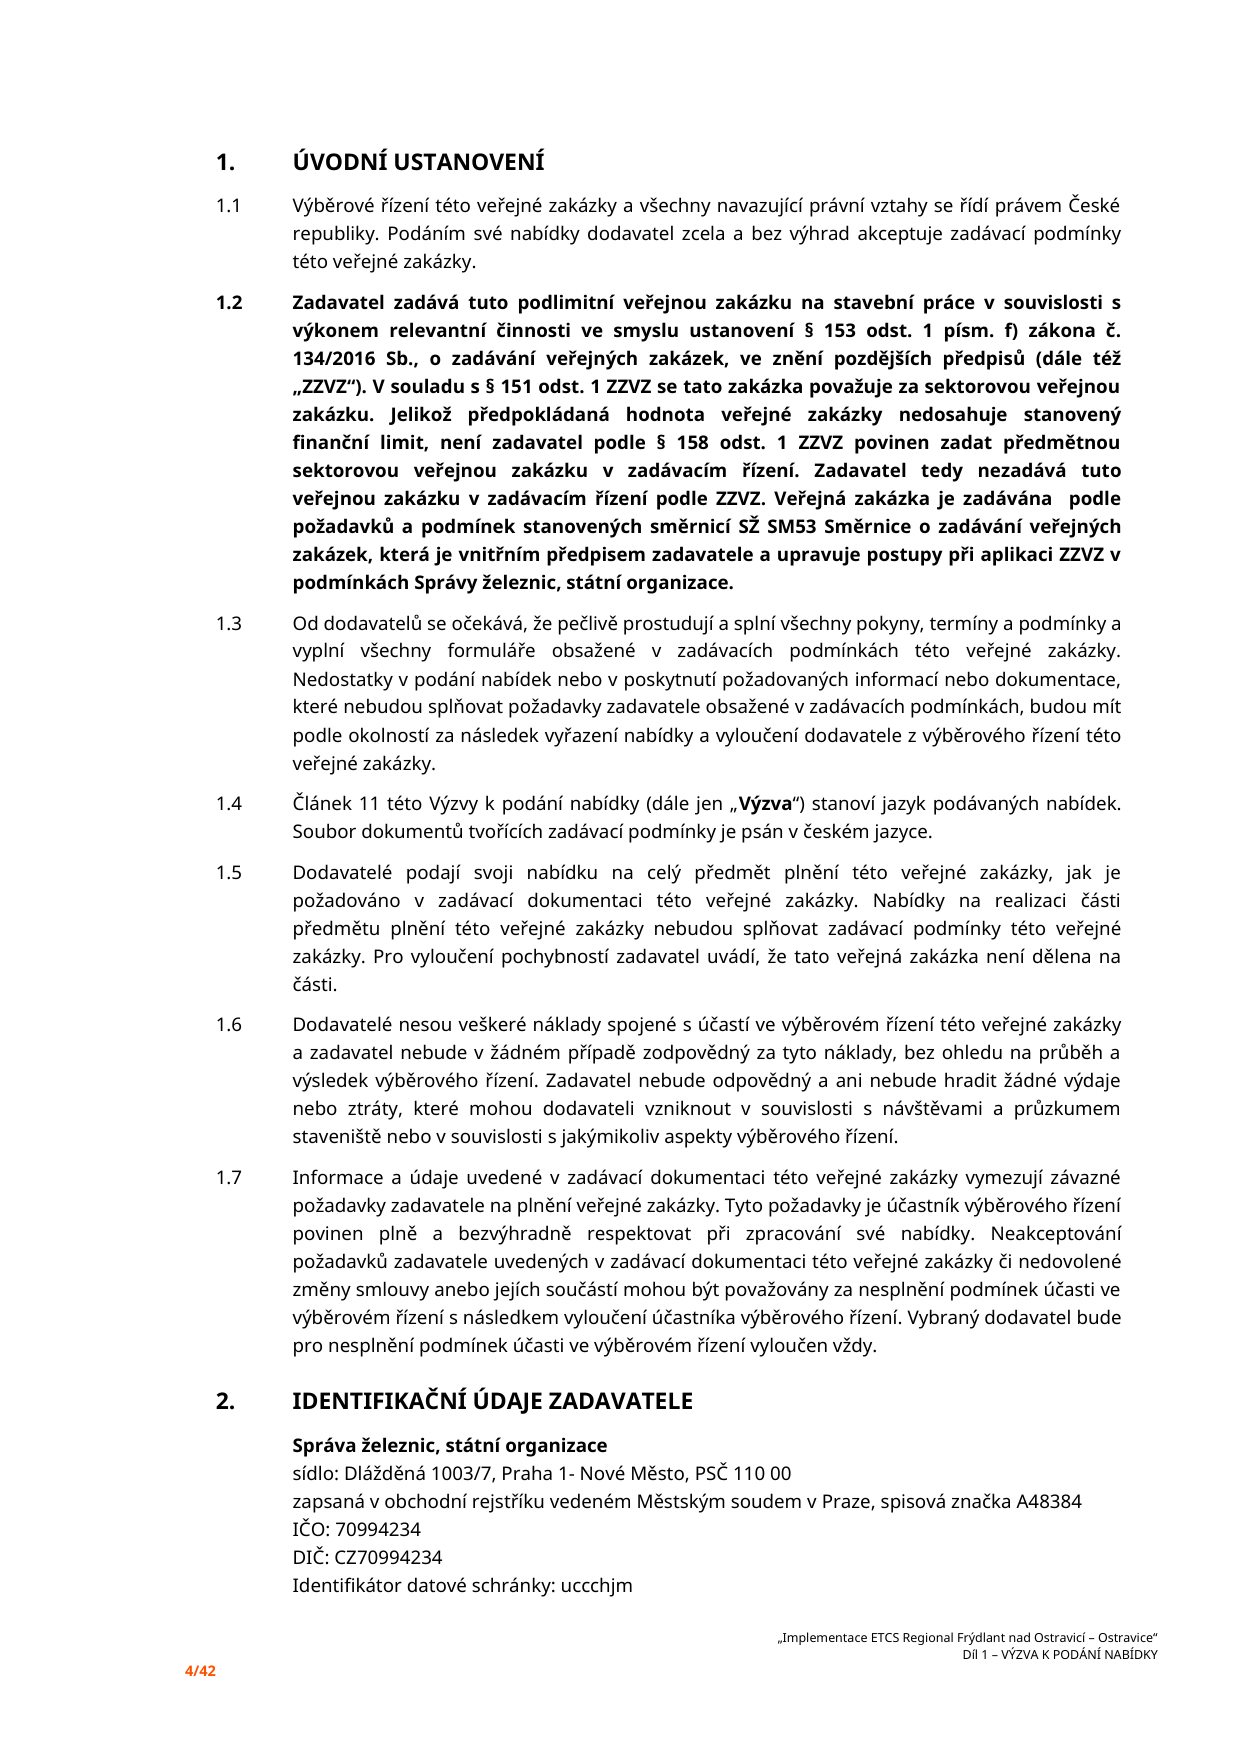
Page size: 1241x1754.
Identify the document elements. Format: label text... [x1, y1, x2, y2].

text sídlo: Dlážděná 1003/7, Praha 1- Nové Město, PSČ 110 00 [292, 1460, 1122, 1486]
text DIČ: CZ70994234 [292, 1544, 1122, 1570]
text Výběrové řízení této veřejné zakázky a všechny navazující právní vztahy se řídí právem České republiky. Podáním své nabídky dodavatel zcela a bez výhrad akceptuje zadávací podmínky této veřejné zakázky. [216, 192, 1122, 274]
text Identifikátor datové schránky: uccchjm [292, 1572, 1122, 1598]
text Správa železnic, státní organizace [292, 1432, 1122, 1458]
text IDENTIFIKAČNÍ ÚDAJE ZADAVATELE [216, 1385, 1122, 1417]
text Dodavatelé podají svoji nabídku na celý předmět plnění této veřejné zakázky, jak je požadováno v zadávací dokumentaci této veřejné zakázky. Nabídky na realizaci části předmětu plnění této veřejné zakázky nebudou splňovat zadávací podmínky této veřejné zakázky. Pro vyloučení pochybností zadavatel uvádí, že tato veřejná zakázka není dělena na části. [216, 859, 1122, 997]
text zapsaná v obchodní rejstříku vedeném Městským soudem v Praze, spisová značka A48384 [292, 1488, 1122, 1514]
text Dodavatelé nesou veškeré náklady spojené s účastí ve výběrovém řízení této veřejné zakázky a zadavatel nebude v žádném případě zodpovědný za tyto náklady, bez ohledu na průběh a výsledek výběrového řízení. Zadavatel nebude odpovědný a ani nebude hradit žádné výdaje nebo ztráty, které mohou dodavateli vzniknout v souvislosti s návštěvami a průzkumem staveniště nebo v souvislosti s jakýmikoliv aspekty výběrového řízení. [216, 1012, 1122, 1149]
text Článek 11 této Výzvy k podání nabídky (dále jen „Výzva“) stanoví jazyk podávaných nabídek. Soubor dokumentů tvořících zadávací podmínky je psán v českém jazyce. [216, 790, 1122, 844]
text ÚVODNÍ USTANOVENÍ [216, 146, 1122, 177]
text Zadavatel zadává tuto podlimitní veřejnou zakázku na stavební práce v souvislosti s výkonem relevantní činnosti ve smyslu ustanovení § 153 odst. 1 písm. f) zákona č. 134/2016 Sb., o zadávání veřejných zakázek, ve znění pozdějších předpisů (dále též „ZZVZ“). V souladu s § 151 odst. 1 ZZVZ se tato zakázka považuje za sektorovou veřejnou zakázku. Jelikož předpokládaná hodnota veřejné zakázky nedosahuje stanovený finanční limit, není zadavatel podle § 158 odst. 1 ZZVZ povinen zadat předmětnou sektorovou veřejnou zakázku v zadávacím řízení. Zadavatel tedy nezadává tuto veřejnou zakázku v zadávacím řízení podle ZZVZ. Veřejná zakázka je zadávána podle požadavků a podmínek stanovených směrnicí SŽ SM53 Směrnice o zadávání veřejných zakázek, která je vnitřním předpisem zadavatele a upravuje postupy při aplikaci ZZVZ v podmínkách Správy železnic, státní organizace. [216, 289, 1122, 595]
text IČO: 70994234 [292, 1516, 1122, 1542]
text Informace a údaje uvedené v zadávací dokumentaci této veřejné zakázky vymezují závazné požadavky zadavatele na plnění veřejné zakázky. Tyto požadavky je účastník výběrového řízení povinen plně a bezvýhradně respektovat při zpracování své nabídky. Neakceptování požadavků zadavatele uvedených v zadávací dokumentaci této veřejné zakázky či nedovolené změny smlouvy anebo jejích součástí mohou být považovány za nesplnění podmínek účasti ve výběrovém řízení s následkem vyloučení účastníka výběrového řízení. Vybraný dodavatel bude pro nesplnění podmínek účasti ve výběrovém řízení vyloučen vždy. [216, 1164, 1122, 1358]
text Od dodavatelů se očekává, že pečlivě prostudují a splní všechny pokyny, termíny a podmínky a vyplní všechny formuláře obsažené v zadávacích podmínkách této veřejné zakázky. Nedostatky v podání nabídek nebo v poskytnutí požadovaných informací nebo dokumentace, které nebudou splňovat požadavky zadavatele obsažené v zadávacích podmínkách, budou mít podle okolností za následek vyřazení nabídky a vyloučení dodavatele z výběrového řízení této veřejné zakázky. [216, 610, 1122, 775]
